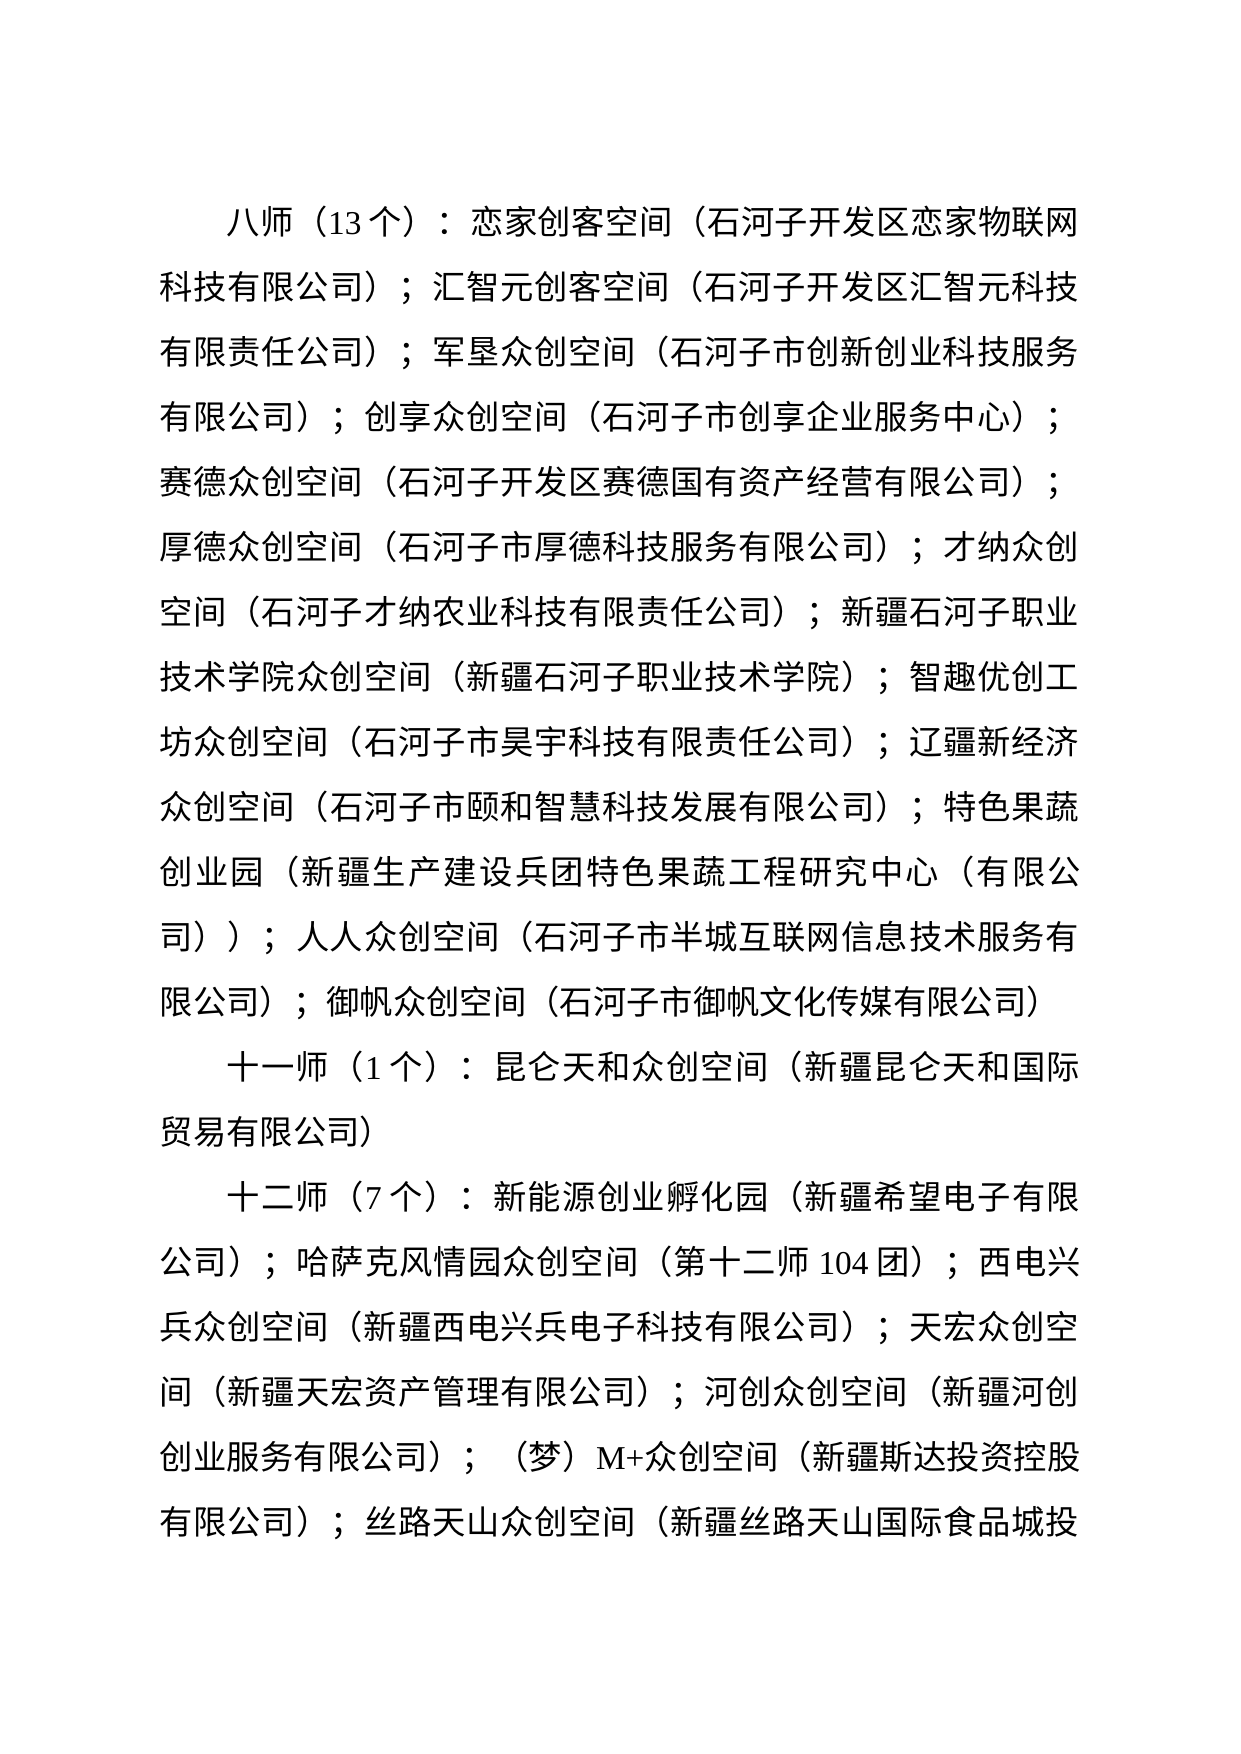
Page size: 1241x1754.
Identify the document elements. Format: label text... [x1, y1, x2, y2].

text 十一师（1个）：昆仑天和众创空间（新疆昆仑天和国际贸易有限公司） [159, 1032, 1081, 1162]
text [159, 1162, 1081, 1552]
text 八师（13个）：恋家创客空间（石河子开发区恋家物联网科技有限公司）；汇智元创客空间（石河子开发区汇智元科技有限责任公司）；军垦众创空间（石河子市创新创业科技服务有限公司）；创享众创空间（石河子市创享企业服务中心）；赛德众创空间（石河子开发区赛德国有资产经营有限公司）；厚德众创空间（石河子市厚德科技服务有限公司）；才纳众创空间（石河子才纳农业科技有限责任公司）；新疆石河子职业技术学院众创空间（新疆石河子职业技术学院）；智趣优创工坊众创空间（石河子市昊宇科技有限责任公司）；辽疆新经济众创空间（石河子市颐和智慧科技发展有限公司）；特色果蔬创业园（新疆生产建设兵团特色果蔬工程研究中心（有限公司））；人人众创空间（石河子市半城互联网信息技术服务有限公司）；御帆众创空间（石河子市御帆文化传媒有限公司） [159, 187, 1081, 1032]
